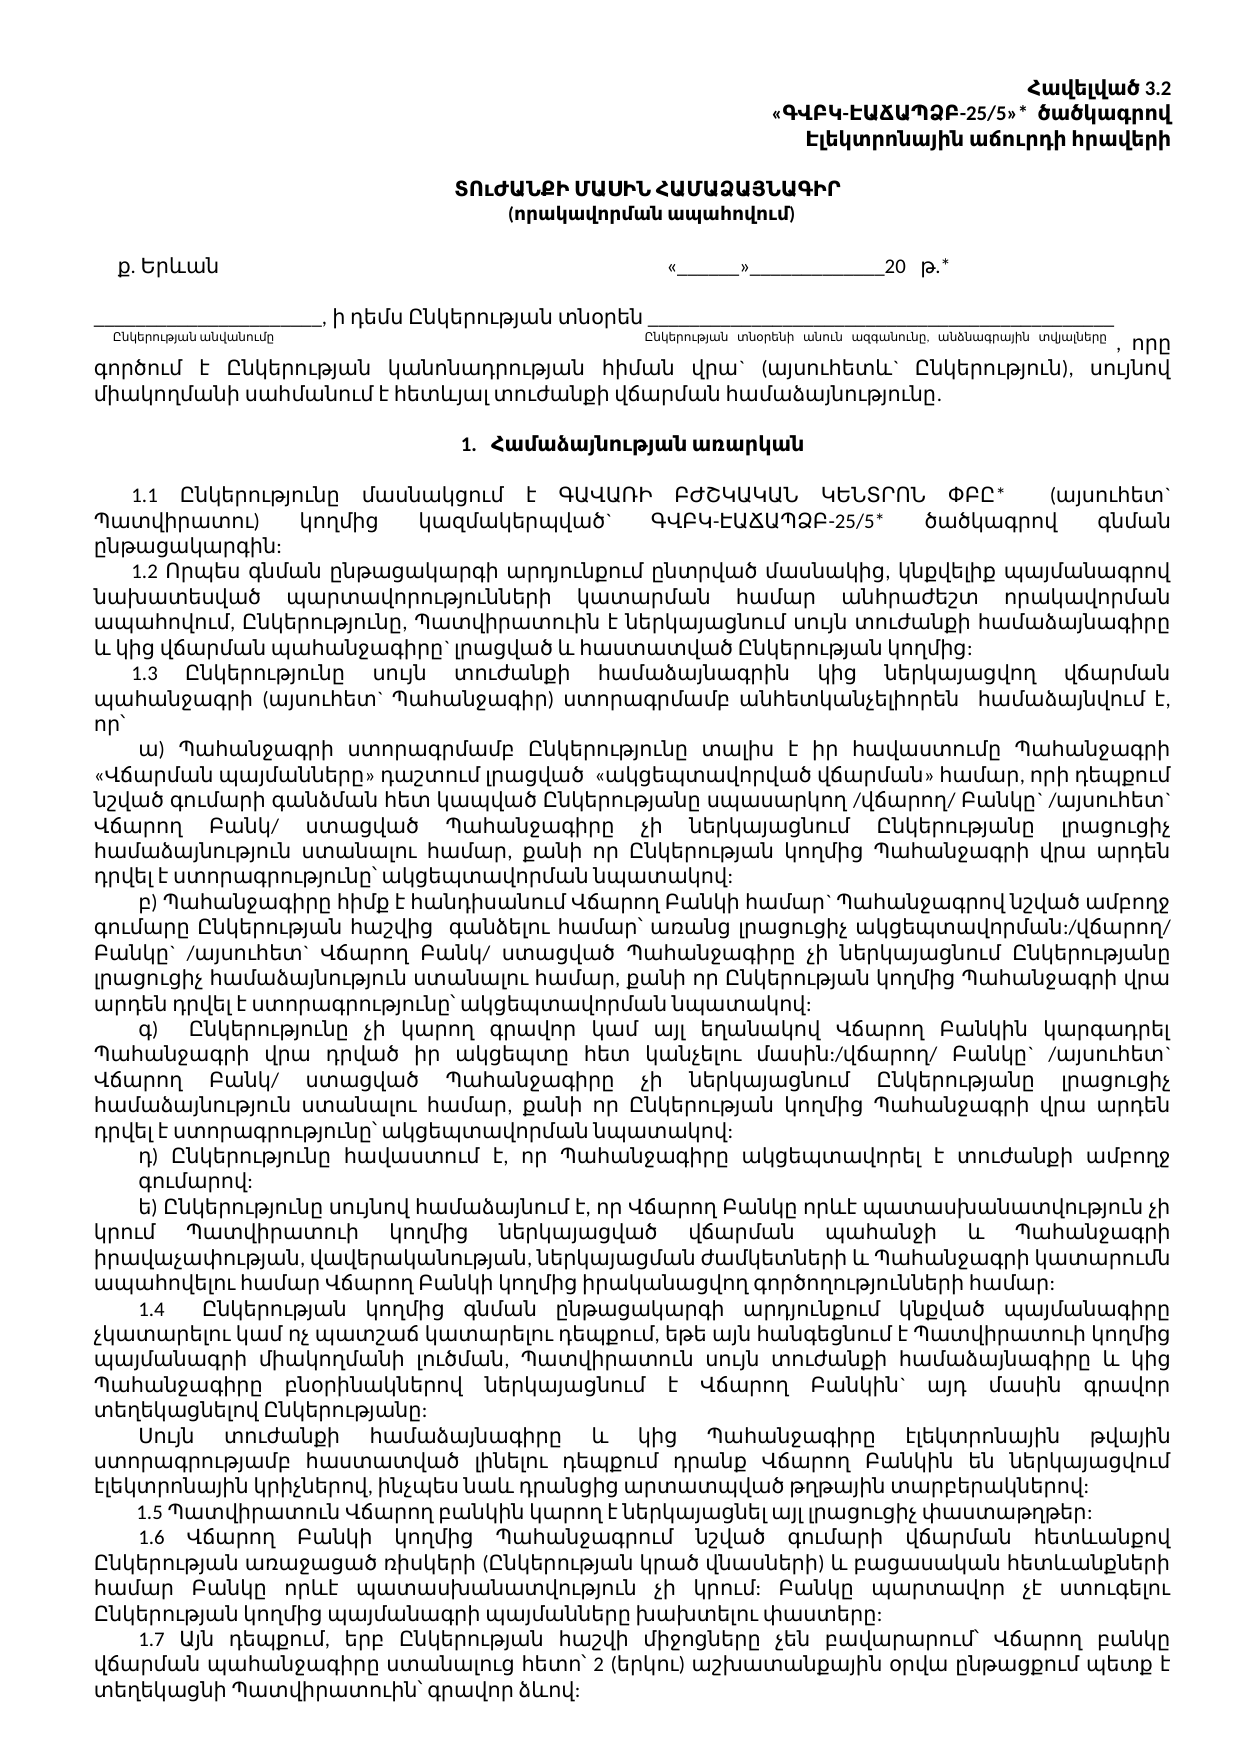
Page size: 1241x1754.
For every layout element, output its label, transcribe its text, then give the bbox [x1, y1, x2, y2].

text 1.4 Ընկերության կողմից գնման ընթացակարգի արդյունքում կնքված պայմանագիրը չկատարելու կամ ոչ պատշաճ կատարելու դեպքում, եթե այն հանգեցնում է Պատվիրատուի կողմից պայմանագրի միակողմանի լուծման, Պատվիրատուն սույն տուժանքի համաձայնագիրը և կից Պահանջագիրը բնօրինակներով ներկայացնում է Վճարող Բանկին` այդ մասին գրավոր տեղեկացնելով Ընկերությանը: [94, 1296, 1171, 1423]
text Էլեկտրոնային աճուրդի հրավերի [94, 126, 1171, 151]
text «ԳՎԲԿ-ԷԱՃԱՊՁԲ-25/5»* ծածկագրով [94, 100, 1171, 126]
text 1.7 Այն դեպքում, երբ Ընկերության հաշվի միջոցները չեն բավարարում՝ Վճարող բանկը վճարման պահանջագիրը ստանալուց հետո՝ 2 (երկու) աշխատանքային օրվա ընթացքում պետք է տեղեկացնի Պատվիրատուին՝ գրավոր ձևով: [94, 1626, 1171, 1702]
text գ) Ընկերությունը չի կարող գրավոր կամ այլ եղանակով Վճարող Բանկին կարգադրել Պահանջագրի վրա դրված իր ակցեպտը հետ կանչելու մասին:/վճարող/ Բանկը` /այսուհետ` Վճարող Բանկ/ ստացված Պահանջագիրը չի ներկայացնում Ընկերությանը լրացուցիչ համաձայնություն ստանալու համար, քանի որ Ընկերության կողմից Պահանջագրի վրա արդեն դրվել է ստորագրությունը՝ ակցեպտավորման նպատակով: [94, 1016, 1171, 1143]
text դ) Ընկերությունը հավաստում է, որ Պահանջագիրը ակցեպտավորել է տուժանքի ամբողջ գումարով: [138, 1143, 1171, 1194]
text ա) Պահանջագրի ստորագրմամբ Ընկերությունը տալիս է իր հավաստումը Պահանջագրի «Վճարման պայմանները» դաշտում լրացված «ակցեպտավորված վճարման» համար, որի դեպքում նշված գումարի գանձման հետ կապված Ընկերությանը սպասարկող /վճարող/ Բանկը` /այսուհետ` Վճարող Բանկ/ ստացված Պահանջագիրը չի ներկայացնում Ընկերությանը լրացուցիչ համաձայնություն ստանալու համար, քանի որ Ընկերության կողմից Պահանջագրի վրա արդեն դրվել է ստորագրությունը՝ ակցեպտավորման նպատակով: [94, 737, 1171, 889]
text ______________________, ի դեմս Ընկերության տնօրեն _____________________________________________ [94, 304, 1171, 330]
text 1.6 Վճարող Բանկի կողմից Պահանջագրում նշված գումարի վճարման հետևանքով Ընկերության առաջացած ռիսկերի (Ընկերության կրած վնասների) և բացասական հետևանքների համար Բանկը որևէ պատասխանատվություն չի կրում: Բանկը պարտավոր չէ ստուգելու Ընկերության կողմից պայմանագրի պայմանները խախտելու փաստերը: [94, 1524, 1171, 1626]
text Սույն տուժանքի համաձայնագիրը և կից Պահանջագիրը էլեկտրոնային թվային ստորագրությամբ հաստատված լինելու դեպքում դրանք Վճարող Բանկին են ներկայացվում էլեկտրոնային կրիչներով, ինչպես նաև դրանցից արտատպված թղթային տարբերակներով: [94, 1423, 1171, 1499]
text (որակավորման ապահովում) [94, 202, 1171, 225]
text 1.5 Պատվիրատուն Վճարող բանկին կարող է ներկայացնել այլ լրացուցիչ փաստաթղթեր: [94, 1499, 1171, 1524]
text Հավելված 3.2 [94, 75, 1171, 100]
text 1.2 Որպես գնման ընթացակարգի արդյունքում ընտրված մասնակից, կնքվելիք պայմանագրով նախատեսված պարտավորությունների կատարման համար անհրաժեշտ որակավորման ապահովում, Ընկերությունը, Պատվիրատուին է ներկայացնում սույն տուժանքի համաձայնագիրը և կից վճարման պահանջագիրը` լրացված և հաստատված Ընկերության կողմից: [94, 559, 1171, 660]
text 1.3 Ընկերությունը սույն տուժանքի համաձայնագրին կից ներկայացվող վճարման պահանջագրի (այսուհետ` Պահանջագիր) ստորագրմամբ անհետկանչելիորեն համաձայնվում է, որ՝ [94, 660, 1171, 737]
text ե) Ընկերությունը սույնով համաձայնում է, որ Վճարող Բանկը որևէ պատասխանատվություն չի կրում Պատվիրատուի կողմից ներկայացված վճարման պահանջի և Պահանջագրի իրավաչափության, վավերականության, ներկայացման ժամկետների և Պահանջագրի կատարումն ապահովելու համար Վճարող Բանկի կողմից իրականացվող գործողությունների համար: [94, 1194, 1171, 1296]
text բ) Պահանջագիրը հիմք է հանդիսանում Վճարող Բանկի համար` Պահանջագրով նշված ամբողջ գումարը Ընկերության հաշվից գանձելու համար՝ առանց լրացուցիչ ակցեպտավորման:/վճարող/ Բանկը` /այսուհետ` Վճարող Բանկ/ ստացված Պահանջագիրը չի ներկայացնում Ընկերությանը լրացուցիչ համաձայնություն ստանալու համար, քանի որ Ընկերության կողմից Պահանջագրի վրա արդեն դրվել է ստորագրությունը՝ ակցեպտավորման նպատակով: [94, 889, 1171, 1016]
text 1. Համաձայնության առարկան [94, 432, 1171, 457]
text 1.1 Ընկերությունը մասնակցում է ԳԱՎԱՌԻ ԲԺՇԿԱԿԱՆ ԿԵՆՏՐՈՆ ՓԲԸ* (այսուհետ` Պատվիրատու) կողմից կազմակերպված` ԳՎԲԿ-ԷԱՃԱՊՁԲ-25/5* ծածկագրով գնման ընթացակարգին: [94, 482, 1171, 559]
text ք. Երևան «______»_____________20 թ.* [94, 254, 1171, 279]
text Ընկերության անվանումը Ընկերության տնօրենի անուն ազգանունը, անձնագրային տվյալները , որը գործում է Ընկերության կանոնադրության հիման վրա` (այսուհետև` Ընկերություն), սույնով միակողմանի սահմանում է հետևյալ տուժանքի վճարման համաձայնությունը. [94, 330, 1171, 406]
text ՏՈւԺԱՆՔԻ ՄԱՍԻՆ ՀԱՄԱՁԱՅՆԱԳԻՐ [94, 177, 1171, 202]
